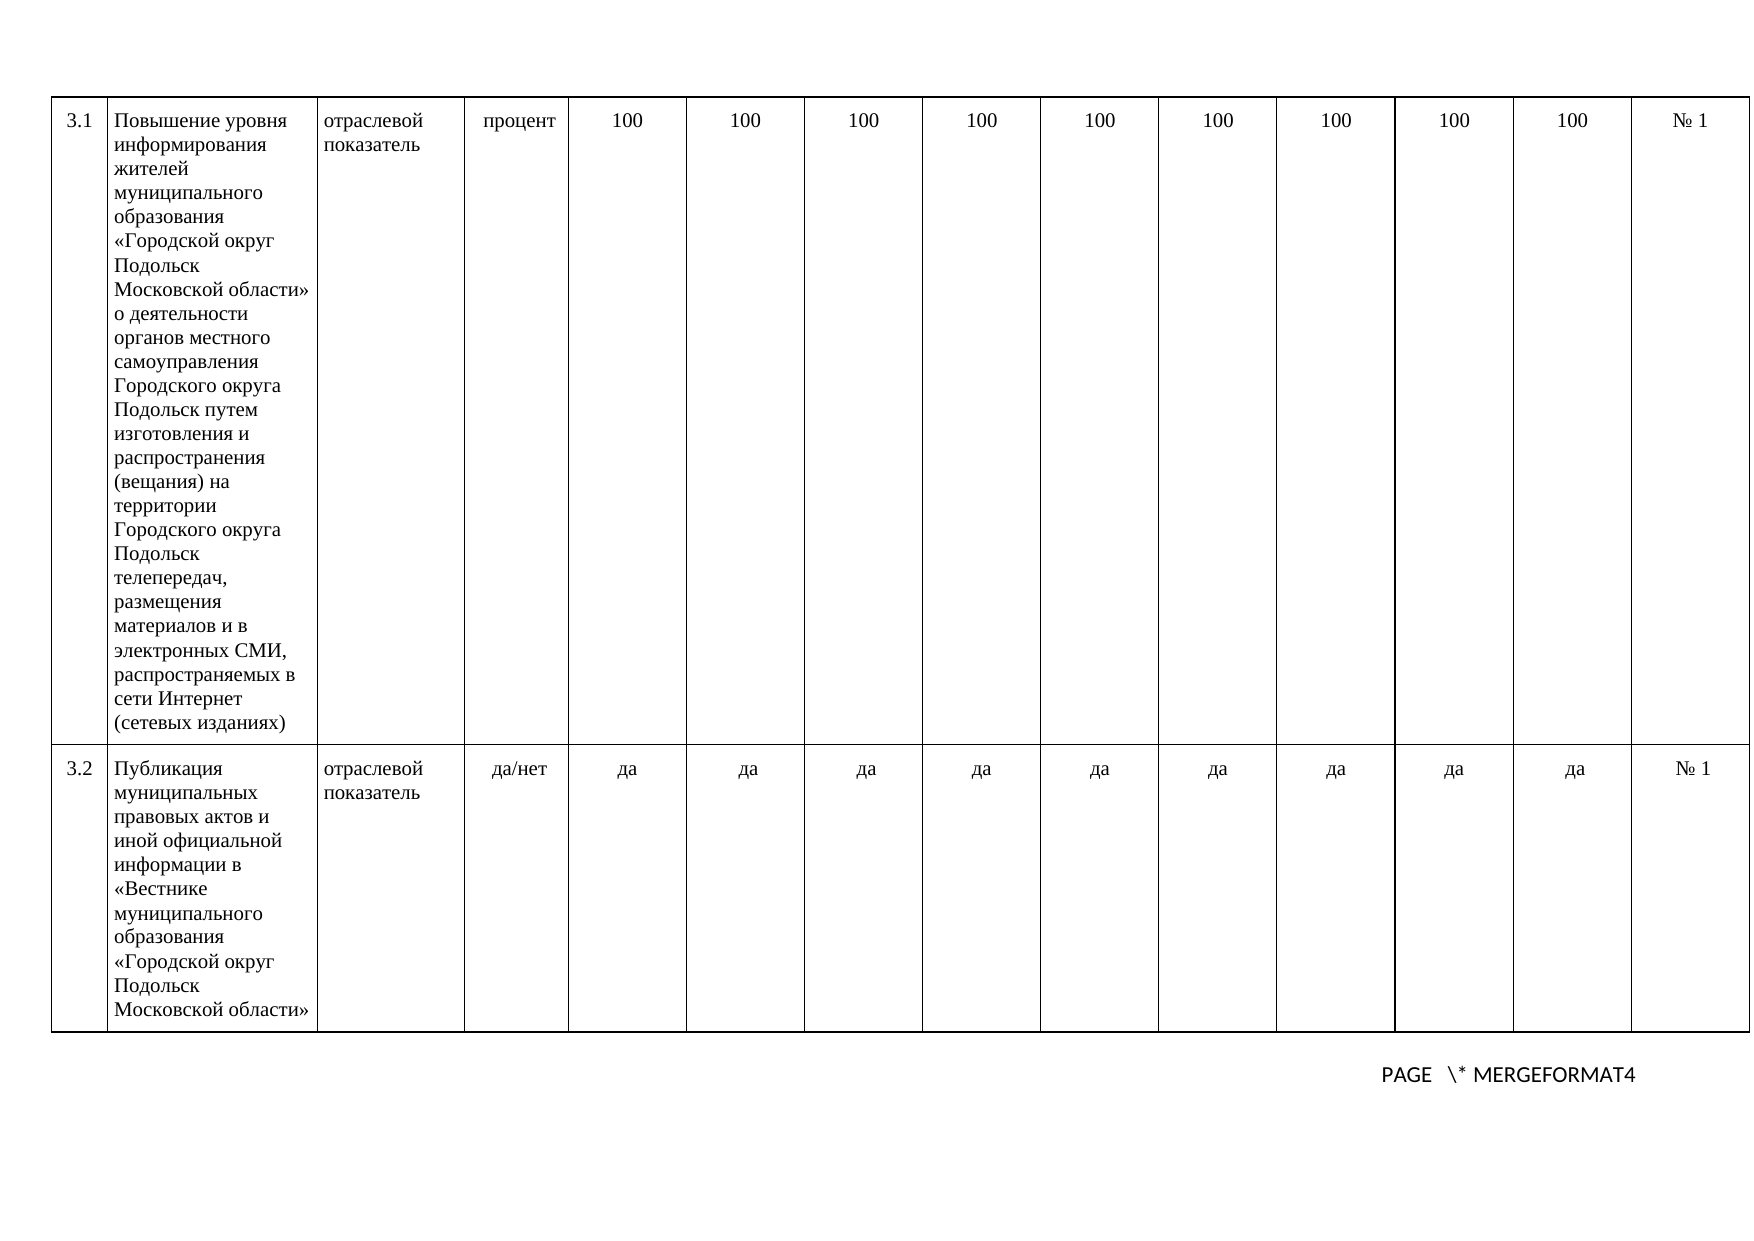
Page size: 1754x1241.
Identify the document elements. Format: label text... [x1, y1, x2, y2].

table_cell 100 [1041, 98, 1158, 744]
table_cell да [1041, 745, 1158, 1031]
table_cell да [1277, 745, 1394, 1031]
table_cell 100 [805, 98, 922, 744]
table_cell 3.1 [52, 98, 107, 744]
table_cell Публикация муниципальных правовых актов и иной официальной информации в «Вестнике муниципального образования «Городской округ Подольск Московской области» [108, 745, 317, 1031]
table_cell да [923, 745, 1040, 1031]
table_cell 100 [687, 98, 804, 744]
table_cell 100 [1396, 98, 1513, 744]
table_cell процент [465, 98, 568, 744]
table_cell № 1 [1632, 98, 1749, 744]
table_cell да [569, 745, 686, 1031]
table_cell 100 [1514, 98, 1631, 744]
table_cell да [1514, 745, 1631, 1031]
table_cell Повышение уровня информирования жителей муниципального образования «Городской округ Подольск Московской области» о деятельности органов местного самоуправления Городского округа Подольск путем изготовления и распространения (вещания) на территории Городского округа Подольск телепередач, размещения материалов и в электронных СМИ, распространяемых в сети Интернет (сетевых изданиях) [108, 98, 317, 744]
table_cell 100 [1277, 98, 1394, 744]
table_cell 3.2 [52, 745, 107, 1031]
table_cell да [1396, 745, 1513, 1031]
table_cell 100 [569, 98, 686, 744]
table_cell № 1 [1632, 745, 1749, 1031]
table_cell 100 [1159, 98, 1276, 744]
table_cell 100 [923, 98, 1040, 744]
table_cell да/нет [465, 745, 568, 1031]
table_cell да [687, 745, 804, 1031]
table_cell да [805, 745, 922, 1031]
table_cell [318, 745, 464, 1031]
table_cell да [1159, 745, 1276, 1031]
table_cell отраслевой показатель [318, 98, 464, 744]
